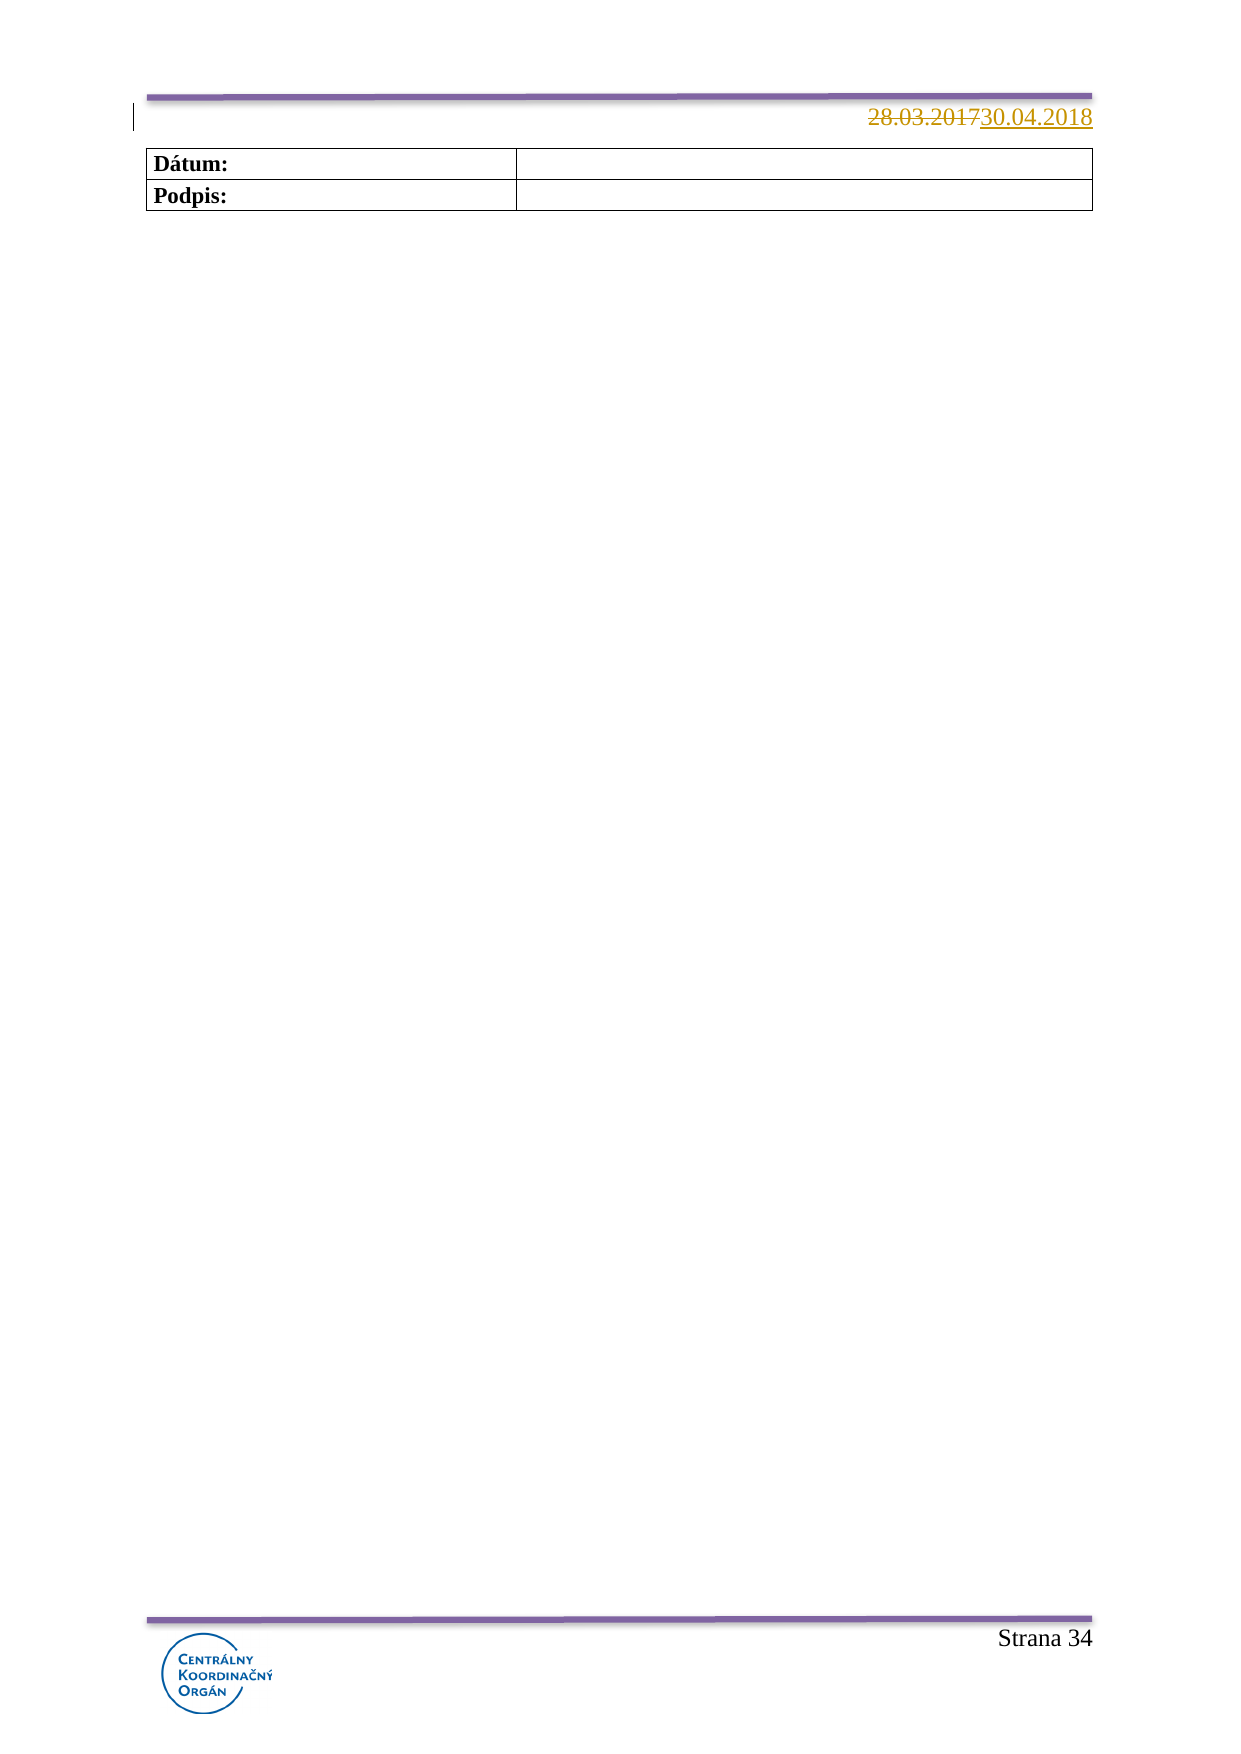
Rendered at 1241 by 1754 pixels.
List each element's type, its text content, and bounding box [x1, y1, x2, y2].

table_cell Dátum: [147, 149, 516, 179]
table_cell [517, 149, 1092, 179]
table_cell Podpis: [147, 180, 516, 210]
picture [159, 1631, 272, 1713]
table_cell [517, 180, 1092, 210]
